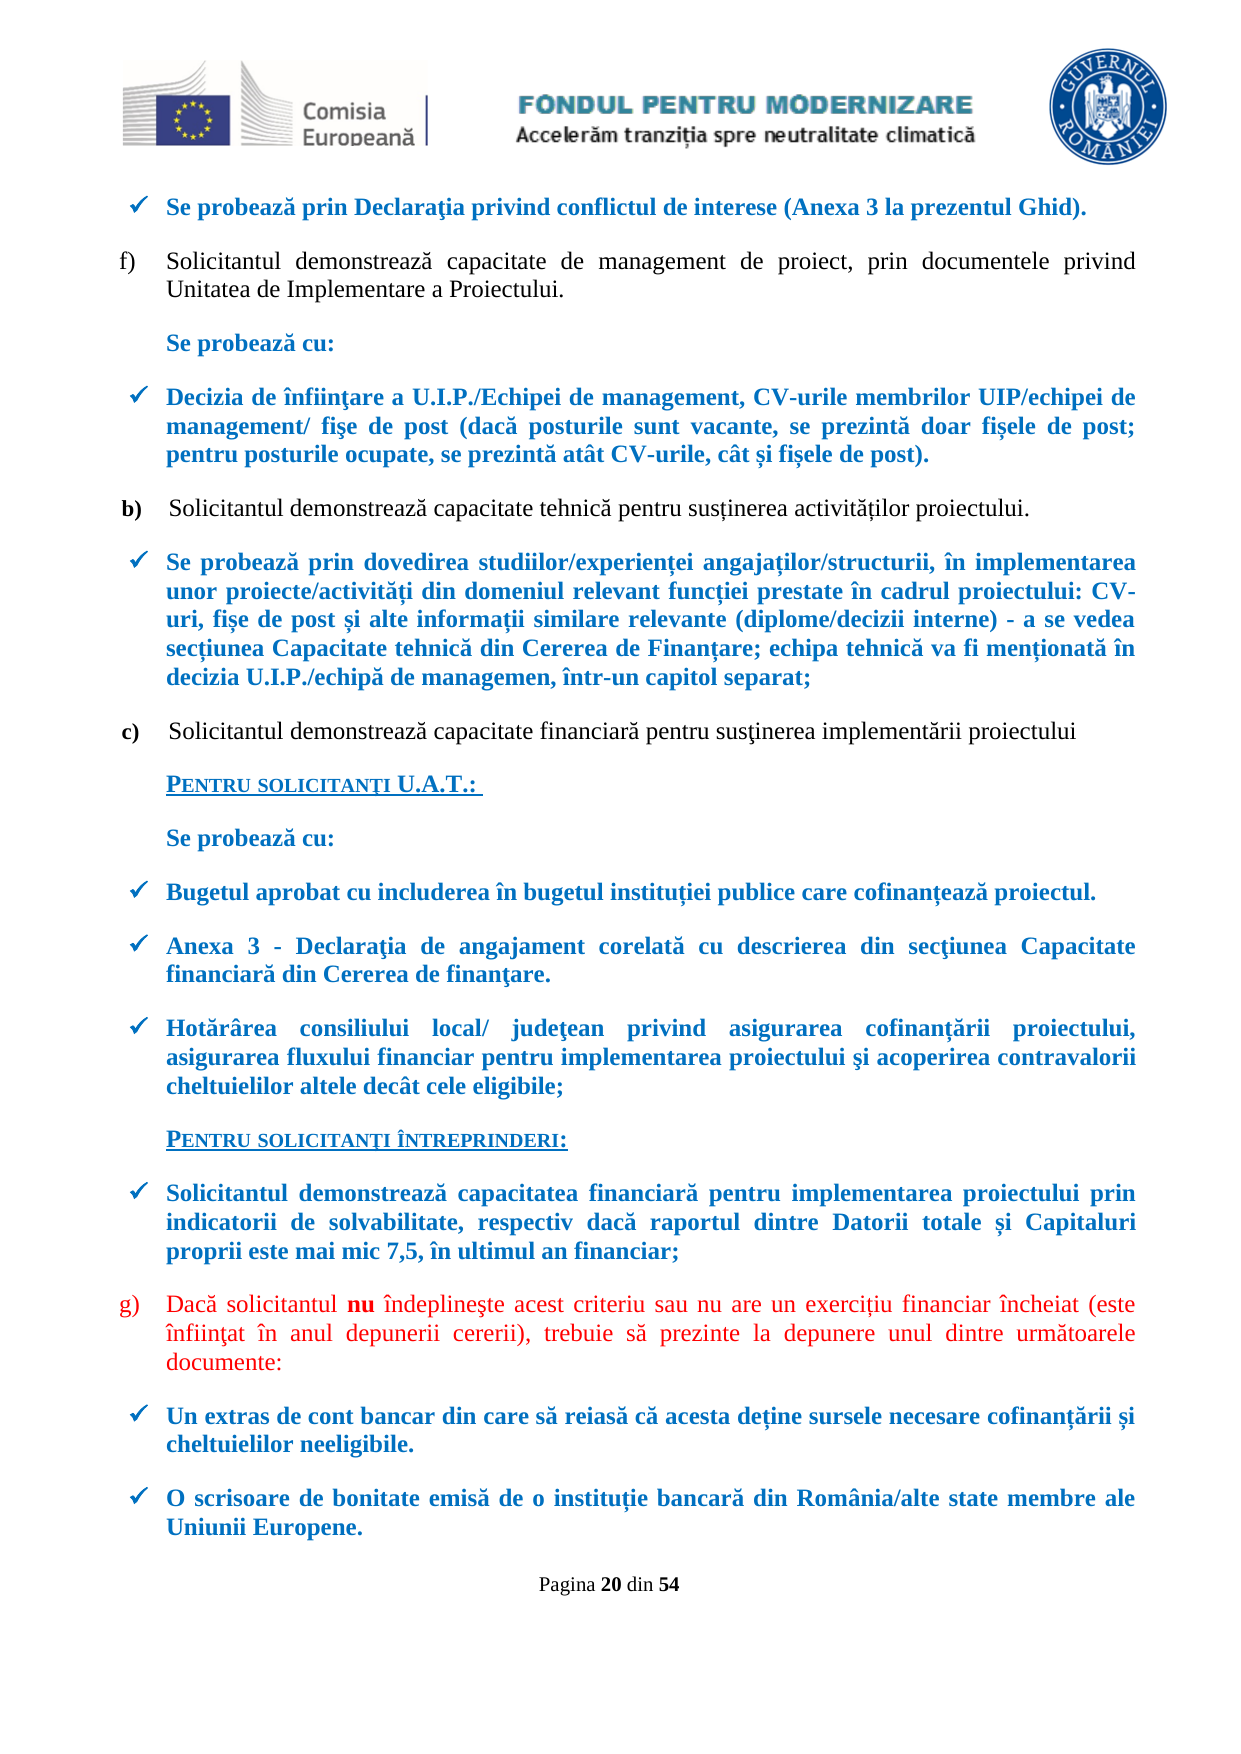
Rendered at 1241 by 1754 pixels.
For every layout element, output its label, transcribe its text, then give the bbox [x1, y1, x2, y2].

picture [121, 60, 428, 145]
picture [493, 79, 999, 163]
list Anexa 3 - Declaraţia de angajament corelată cu descrierea din secţiunea Capacitate financiară din Cererea de finanţare. [128, 931, 1137, 988]
text Pentru solicitanţi U.A.T.: [121, 769, 1137, 798]
text Pentru solicitanţi întreprinderi: [121, 1124, 1137, 1153]
list O scrisoare de bonitate emisă de o instituție bancară din România/alte state membre ale Uniunii Europene. [128, 1483, 1137, 1541]
list Solicitantul demonstrează capacitate de management de proiect, prin documentele privind Unitatea de Implementare a Proiectului. [119, 246, 1137, 303]
text Se probează cu: [121, 823, 1137, 852]
list Se probează prin Declaraţia privind conflictul de interese (Anexa 3 la prezentul Ghid). [128, 192, 1137, 221]
list Solicitantul demonstrează capacitate tehnică pentru susținerea activităților proiectului. [121, 493, 1137, 522]
list Se probează prin dovedirea studiilor/experienței angajaților/structurii, în implementarea unor proiecte/activități din domeniul relevant funcției prestate în cadrul proiectului: CV-uri, fișe de post și alte informații similare relevante (diplome/decizii interne) - a se vedea secțiunea Capacitate tehnică din Cererea de Finanțare; echipa tehnică va fi menționată în decizia U.I.P./echipă de managemen, într-un capitol separat; [128, 547, 1137, 691]
list Un extras de cont bancar din care să reiasă că acesta deține sursele necesare cofinanțării și cheltuielilor neeligibile. [128, 1401, 1137, 1458]
list Decizia de înfiinţare a U.I.P./Echipei de management, CV-urile membrilor UIP/echipei de management/ fişe de post (dacă posturile sunt vacante, se prezintă doar fișele de post; pentru posturile ocupate, se prezintă atât CV-urile, cât și fișele de post). [128, 382, 1137, 468]
list Solicitantul demonstrează capacitate financiară pentru susţinerea implementării proiectului [121, 716, 1137, 744]
picture [1048, 48, 1168, 166]
list Solicitantul demonstrează capacitatea financiară pentru implementarea proiectului prin indicatorii de solvabilitate, respectiv dacă raportul dintre Datorii totale și Capitaluri proprii este mai mic 7,5, în ultimul an financiar; [128, 1178, 1137, 1264]
list Hotărârea consiliului local/ judeţean privind asigurarea cofinanțării proiectului, asigurarea fluxului financiar pentru implementarea proiectului şi acoperirea contravalorii cheltuielilor altele decât cele eligibile; [128, 1013, 1137, 1099]
list Bugetul aprobat cu includerea în bugetul instituției publice care cofinanțează proiectul. [128, 877, 1137, 906]
list Dacă solicitantul nu îndeplineşte acest criteriu sau nu are un exercițiu financiar încheiat (este înfiinţat în anul depunerii cererii), trebuie să prezinte la depunere unul dintre următoarele documente: [119, 1289, 1137, 1376]
text Se probează cu: [121, 328, 1137, 357]
